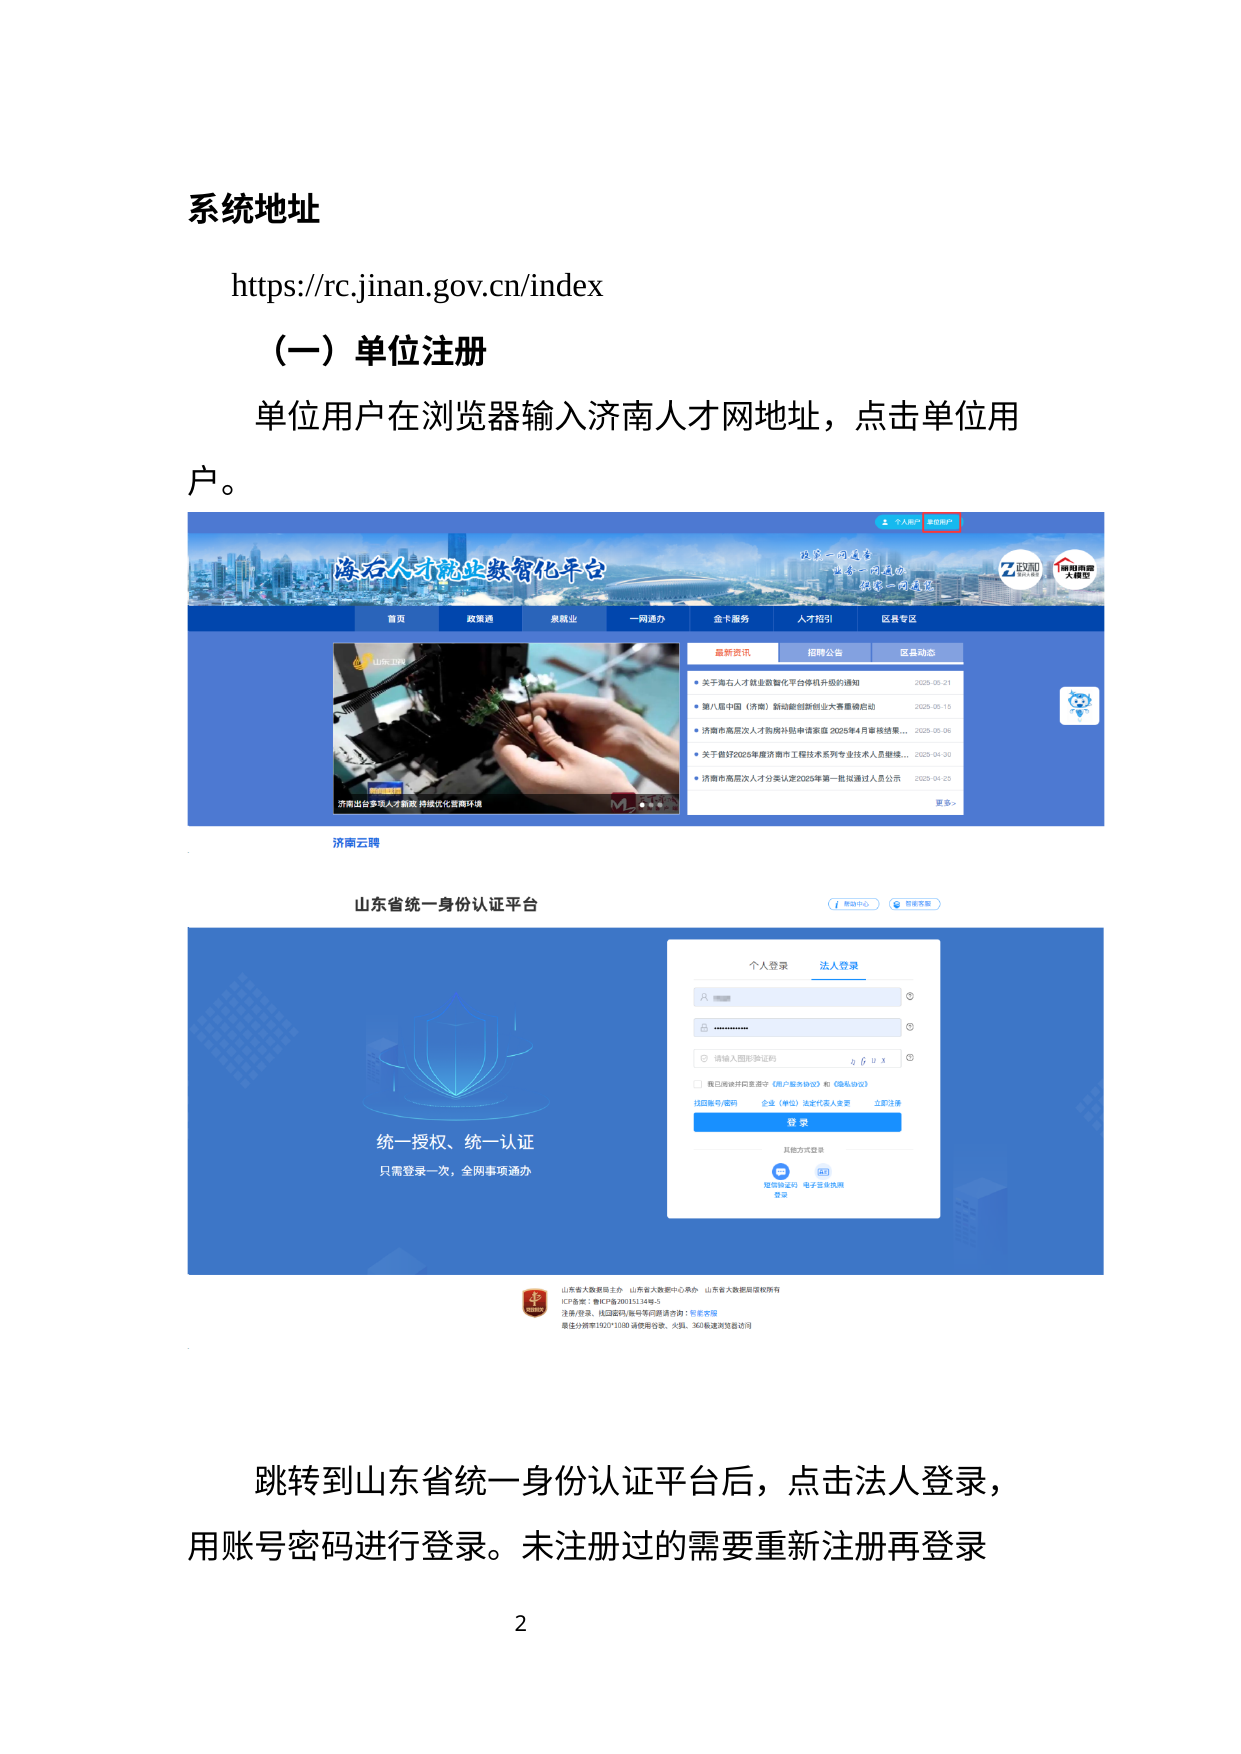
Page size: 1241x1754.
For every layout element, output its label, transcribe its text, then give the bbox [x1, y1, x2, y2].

text 单位用户在浏览器输入济南人才网地址，点击单位用户。 [187, 382, 1053, 512]
subtitle 单位注册 [187, 317, 1053, 382]
picture [187, 512, 1105, 853]
text https://rc.jinan.gov.cn/index [187, 252, 1053, 317]
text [187, 1447, 1053, 1577]
subtitle 系统地址 [187, 174, 1053, 239]
picture [187, 882, 1104, 1349]
